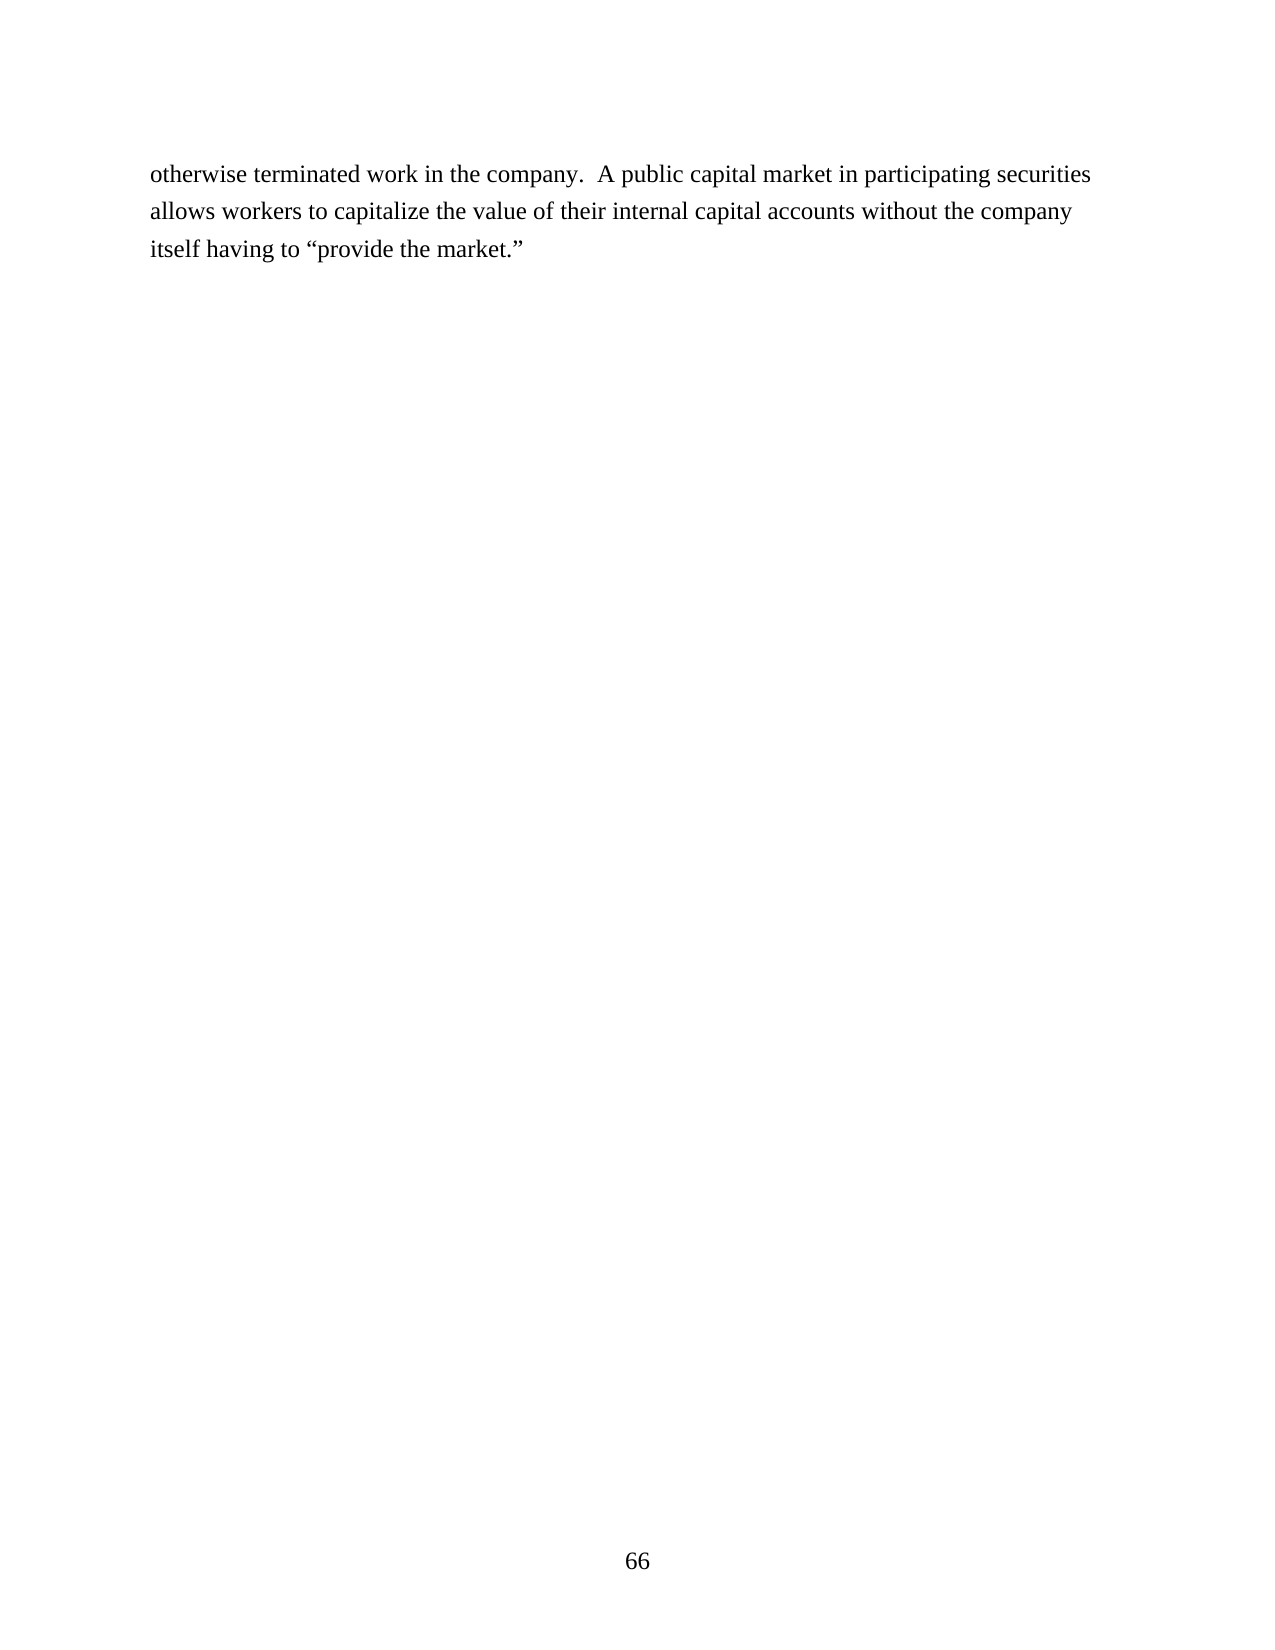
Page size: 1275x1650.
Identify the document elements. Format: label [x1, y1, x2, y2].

text [150, 150, 1125, 262]
